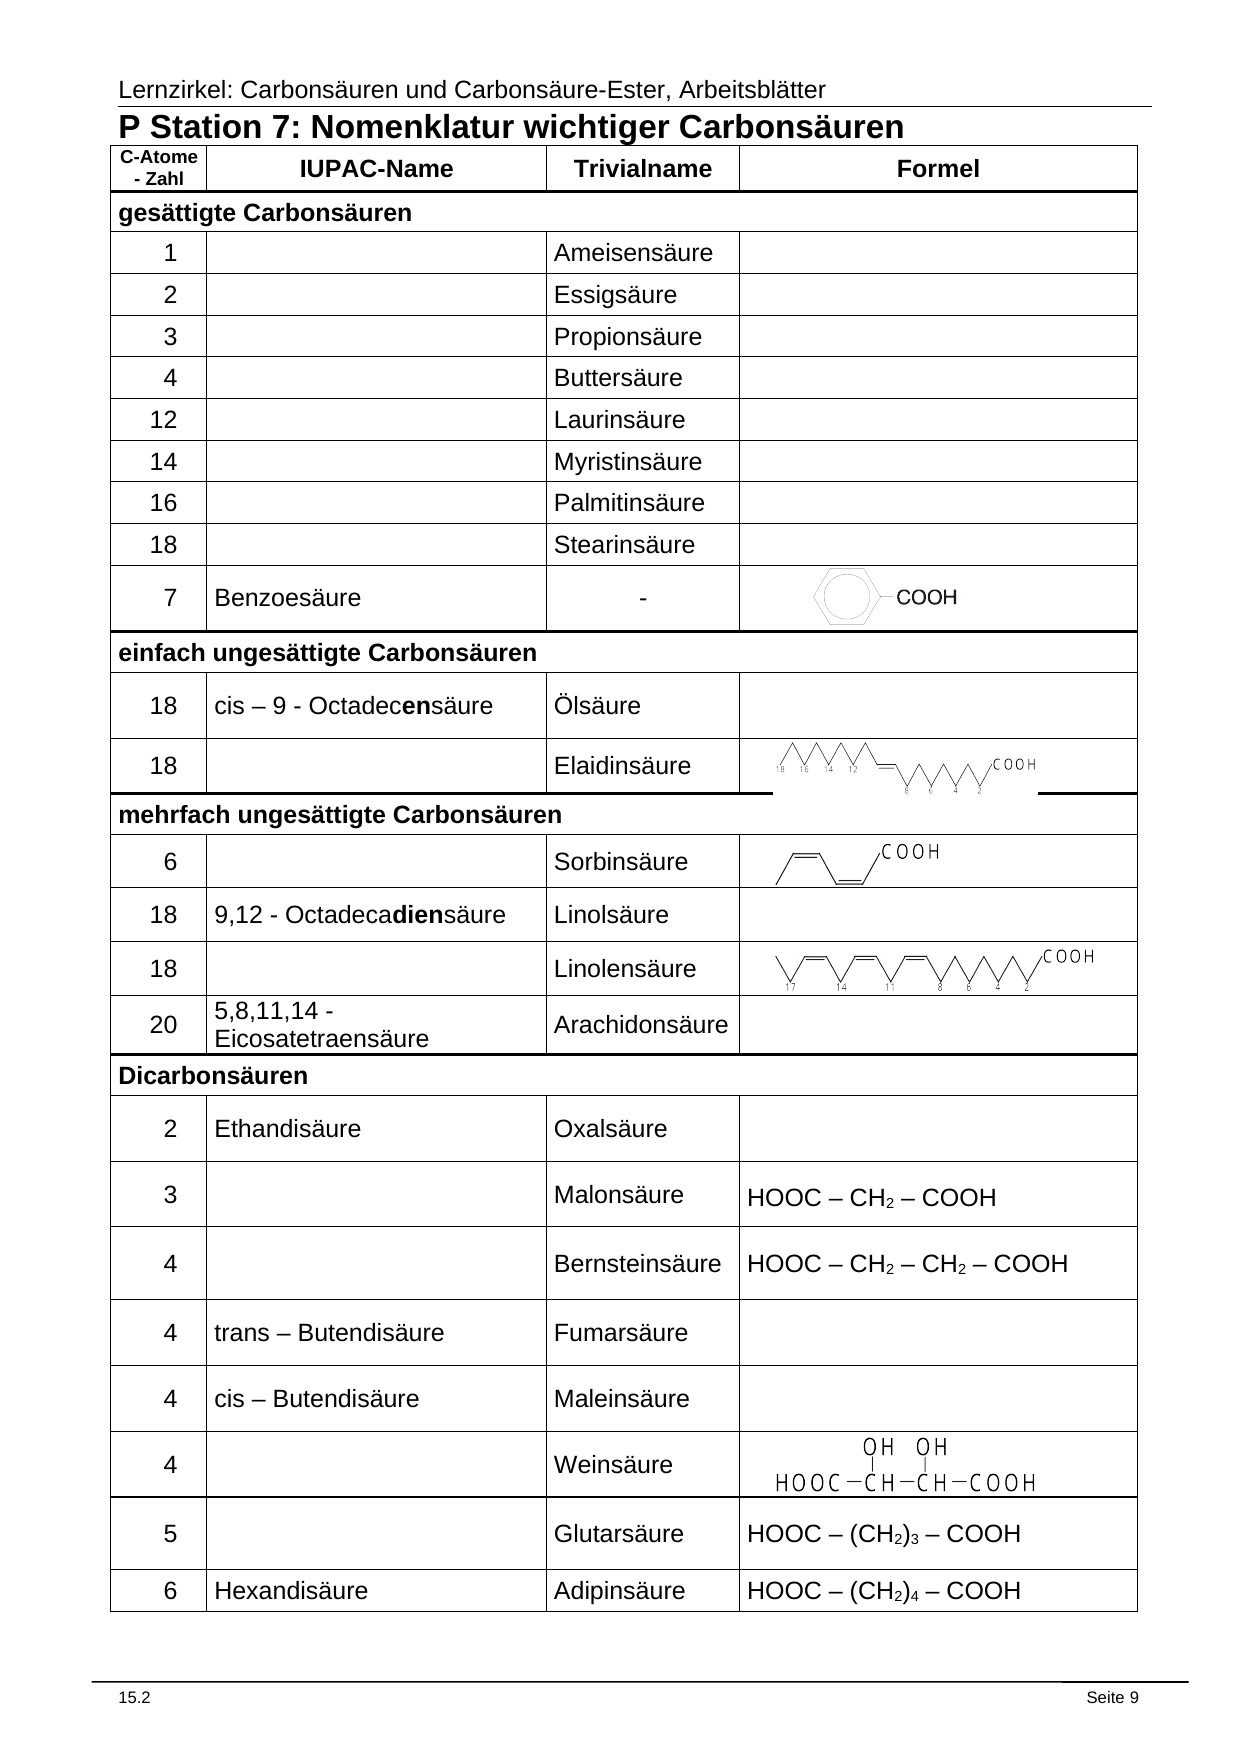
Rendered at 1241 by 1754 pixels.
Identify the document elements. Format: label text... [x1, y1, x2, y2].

table_cell Fumarsäure [547, 1300, 739, 1365]
table_cell Elaidinsäure [547, 739, 739, 792]
table_cell [740, 441, 1137, 481]
table_cell Laurinsäure [547, 399, 739, 439]
table_cell [740, 1096, 1137, 1161]
table_cell [207, 835, 546, 887]
table_cell [740, 996, 1137, 1053]
table_header Trivialname [547, 146, 739, 189]
table_cell Hexandisäure [207, 1570, 546, 1611]
table_cell HOOC – CH2 – CH2 – COOH [740, 1227, 1137, 1299]
table_header IUPAC-Name [207, 146, 546, 189]
table_header C-Atome - Zahl [111, 146, 206, 189]
table_cell [740, 232, 1137, 273]
table_cell [207, 482, 546, 523]
table_cell Maleinsäure [547, 1366, 739, 1431]
table_cell [740, 524, 1137, 564]
table_cell [740, 1366, 1137, 1431]
table_cell 6 [111, 1570, 206, 1611]
table_cell Stearinsäure [547, 524, 739, 564]
table_cell Sorbinsäure [547, 835, 739, 887]
table_cell [740, 482, 1137, 523]
table_cell [207, 1432, 546, 1496]
table_cell [207, 441, 546, 481]
table_cell HOOC – (CH2)3 – COOH [740, 1498, 1137, 1569]
table_cell cis – Butendisäure [207, 1366, 546, 1431]
table_cell [740, 566, 1137, 630]
table_cell HOOC – (CH2)4 – COOH [740, 1570, 1137, 1611]
text P Station 7: Nomenklatur wichtiger Carbonsäuren [118, 107, 1152, 145]
table_cell [740, 399, 1137, 439]
table_cell 4 [111, 1432, 206, 1496]
table_cell Ethandisäure [207, 1096, 546, 1161]
table_cell Myristinsäure [547, 441, 739, 481]
table_cell [207, 232, 546, 273]
table_cell Linolensäure [547, 942, 739, 995]
table_cell [740, 739, 1137, 792]
table_cell 16 [111, 482, 206, 523]
table_cell [207, 357, 546, 398]
table_cell [207, 739, 546, 792]
table_cell 18 [111, 739, 206, 792]
table_cell 18 [111, 673, 206, 738]
table_cell cis – 9 - Octadecensäure [207, 673, 546, 738]
table_cell [740, 888, 1137, 941]
table_cell 18 [111, 942, 206, 995]
table_cell 2 [111, 1096, 206, 1161]
table_header Formel [740, 146, 1137, 189]
table_cell [207, 524, 546, 564]
table_cell [207, 399, 546, 439]
table_cell 1 [111, 232, 206, 273]
table_cell 4 [111, 1227, 206, 1299]
table_cell 3 [111, 1162, 206, 1226]
table_cell 18 [111, 888, 206, 941]
table_cell 20 [111, 996, 206, 1053]
table_cell [207, 1498, 546, 1569]
table_cell 4 [111, 357, 206, 398]
table_cell 12 [111, 399, 206, 439]
table_cell gesättigte Carbonsäuren [111, 193, 1137, 231]
table_cell Weinsäure [547, 1432, 739, 1496]
table_cell Ameisensäure [547, 232, 739, 273]
table_cell Essigsäure [547, 274, 739, 314]
table_cell [740, 1432, 1137, 1496]
table_cell [740, 357, 1137, 398]
table_cell 5,8,11,14 - Eicosatetraensäure [207, 996, 546, 1053]
table_cell 4 [111, 1300, 206, 1365]
table_cell [740, 942, 1137, 995]
table_cell HOOC – CH2 – COOH [740, 1162, 1137, 1226]
table_cell [207, 1162, 546, 1226]
table_cell Linolsäure [547, 888, 739, 941]
table_cell 2 [111, 274, 206, 314]
table_cell Dicarbonsäuren [111, 1056, 1137, 1095]
table_cell - [547, 566, 739, 630]
table_cell Benzoesäure [207, 566, 546, 630]
table_cell [207, 1227, 546, 1299]
table_cell Palmitinsäure [547, 482, 739, 523]
table_cell 18 [111, 524, 206, 564]
table_cell [740, 274, 1137, 314]
table_cell mehrfach ungesättigte Carbonsäuren [111, 795, 1137, 833]
table_cell [740, 1300, 1137, 1365]
table_cell [207, 274, 546, 314]
table_cell einfach ungesättigte Carbonsäuren [111, 633, 1137, 672]
table_cell Oxalsäure [547, 1096, 739, 1161]
table_cell Buttersäure [547, 357, 739, 398]
table_cell 4 [111, 1366, 206, 1431]
table_cell [740, 316, 1137, 356]
table_cell 14 [111, 441, 206, 481]
table_cell 9,12 - Octadecadiensäure [207, 888, 546, 941]
table_cell Adipinsäure [547, 1570, 739, 1611]
table_cell 6 [111, 835, 206, 887]
table_cell Bernsteinsäure [547, 1227, 739, 1299]
table_cell [740, 835, 1137, 887]
table_cell Propionsäure [547, 316, 739, 356]
table_cell 3 [111, 316, 206, 356]
table_cell Ölsäure [547, 673, 739, 738]
table_cell 7 [111, 566, 206, 630]
table_cell 5 [111, 1498, 206, 1569]
table_cell Arachidonsäure [547, 996, 739, 1053]
table_cell [207, 316, 546, 356]
table_cell [740, 673, 1137, 738]
table_cell [207, 942, 546, 995]
table_cell Malonsäure [547, 1162, 739, 1226]
table_cell Glutarsäure [547, 1498, 739, 1569]
table_cell trans – Butendisäure [207, 1300, 546, 1365]
